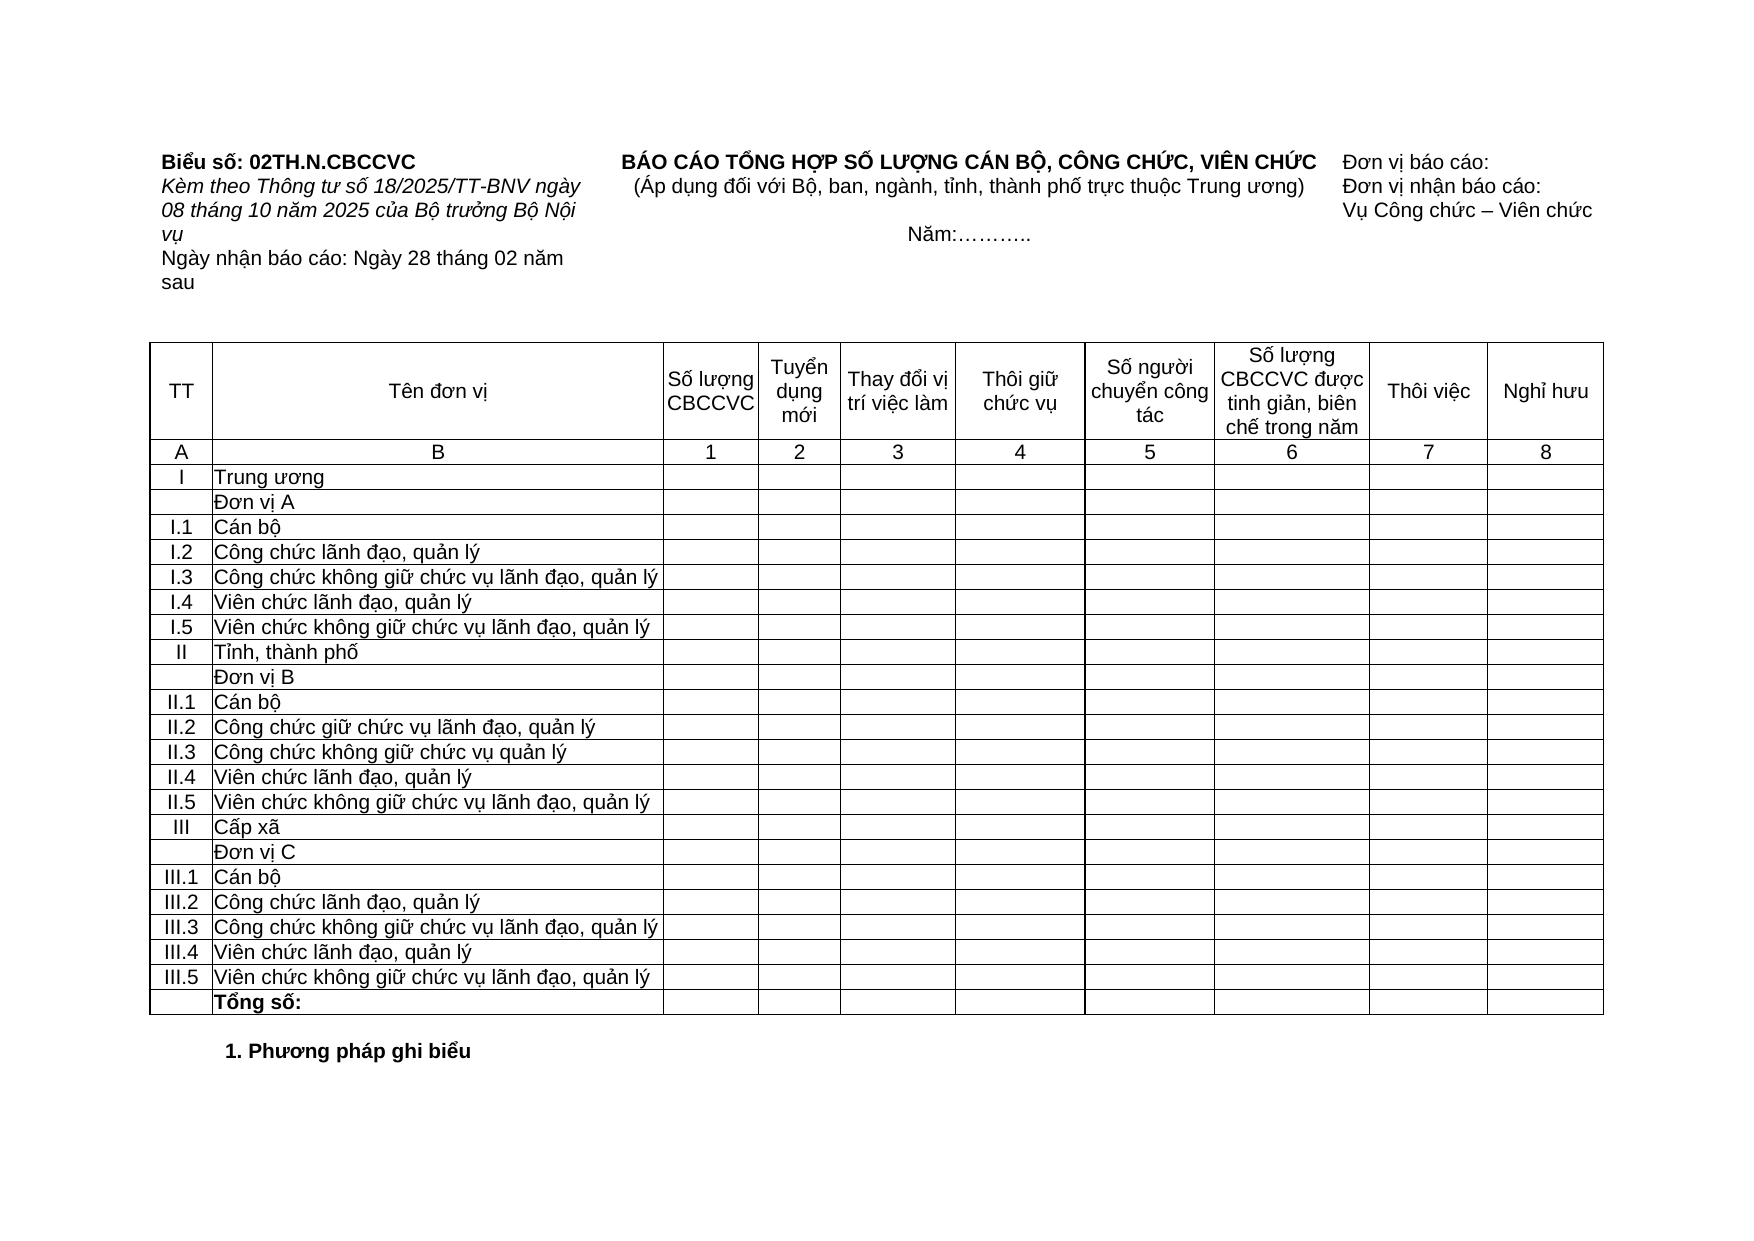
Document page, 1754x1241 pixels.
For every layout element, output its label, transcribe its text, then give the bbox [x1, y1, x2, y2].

table_cell [841, 890, 955, 913]
table_cell [1215, 590, 1369, 613]
table_cell [664, 815, 758, 838]
table_cell [1086, 715, 1214, 738]
table_cell [759, 940, 840, 963]
table_cell [1215, 840, 1369, 863]
table_cell [759, 590, 840, 613]
table_cell 1 [664, 440, 758, 463]
table_header Thay đổi vị trí việc làm [841, 343, 955, 438]
table_cell [664, 690, 758, 713]
table_cell Cán bộ [213, 865, 663, 888]
table_cell [664, 565, 758, 588]
table_cell [841, 490, 955, 513]
table_cell [1215, 490, 1369, 513]
table_cell [1488, 965, 1603, 988]
table_cell [956, 740, 1084, 763]
table_cell [664, 490, 758, 513]
table_cell B [213, 440, 663, 463]
table_cell I.2 [151, 540, 212, 563]
table_cell [1086, 840, 1214, 863]
table_cell Đơn vị C [213, 840, 663, 863]
table_cell [1086, 515, 1214, 538]
table_cell [759, 665, 840, 688]
table_cell [1086, 940, 1214, 963]
table_cell [1370, 615, 1487, 638]
table_cell [759, 890, 840, 913]
table_cell [1215, 765, 1369, 788]
table_cell [1086, 590, 1214, 613]
table_cell [1215, 690, 1369, 713]
table_cell [841, 965, 955, 988]
table_cell 4 [956, 440, 1084, 463]
table_cell II.5 [151, 790, 212, 813]
table_cell III.3 [151, 915, 212, 938]
table_cell [1215, 615, 1369, 638]
table_cell [759, 540, 840, 563]
table_cell [1215, 665, 1369, 688]
table_cell [151, 990, 212, 1013]
table_cell [1086, 540, 1214, 563]
table_header Biểu số: 02TH.N.CBCCVC Kèm theo Thông tư số 18/2025/TT-BNV ngày 08 tháng 10 năm 2025 của Bộ trưởng Bộ Nội vụ Ngày nhận báo cáo: Ngày 28 tháng 02 năm sau [150, 150, 607, 294]
table_cell [1488, 490, 1603, 513]
table_cell 5 [1086, 440, 1214, 463]
table_cell [1488, 815, 1603, 838]
table_cell [1370, 890, 1487, 913]
table_cell [1370, 715, 1487, 738]
table_cell II.2 [151, 715, 212, 738]
table_header Thôi giữ chức vụ [956, 343, 1084, 438]
table_cell 8 [1488, 440, 1603, 463]
table_cell Công chức không giữ chức vụ lãnh đạo, quản lý [213, 915, 663, 938]
table_cell [1370, 915, 1487, 938]
table_cell [841, 540, 955, 563]
table_cell [1488, 915, 1603, 938]
table_cell [759, 490, 840, 513]
table_cell II.3 [151, 740, 212, 763]
table_cell A [151, 440, 212, 463]
table_cell [956, 640, 1084, 663]
table_cell [664, 540, 758, 563]
table_cell [841, 465, 955, 488]
table_cell [956, 790, 1084, 813]
table_cell [956, 715, 1084, 738]
table_cell [956, 890, 1084, 913]
table_cell [759, 465, 840, 488]
table_cell [1086, 990, 1214, 1013]
table_cell [1086, 565, 1214, 588]
table_cell [1488, 790, 1603, 813]
table_cell [1215, 915, 1369, 938]
table_cell [664, 715, 758, 738]
table_cell [1488, 590, 1603, 613]
table_cell [841, 915, 955, 938]
table_cell [1215, 565, 1369, 588]
table_cell [1215, 865, 1369, 888]
table_cell [956, 765, 1084, 788]
table_cell Viên chức không giữ chức vụ lãnh đạo, quản lý [213, 790, 663, 813]
table_cell [1488, 565, 1603, 588]
table_cell [841, 690, 955, 713]
table_cell [1086, 690, 1214, 713]
table_cell [1370, 965, 1487, 988]
table_cell [1215, 890, 1369, 913]
table_cell [956, 540, 1084, 563]
table_cell Viên chức lãnh đạo, quản lý [213, 940, 663, 963]
table_cell [956, 865, 1084, 888]
table_cell [759, 990, 840, 1013]
table_cell [1215, 815, 1369, 838]
table_cell [664, 990, 758, 1013]
table_cell III.2 [151, 890, 212, 913]
table_cell Cán bộ [213, 690, 663, 713]
table_cell Viên chức lãnh đạo, quản lý [213, 765, 663, 788]
table_cell [956, 665, 1084, 688]
table_cell [664, 865, 758, 888]
table_cell [1370, 790, 1487, 813]
table_cell [1488, 765, 1603, 788]
table_cell [956, 590, 1084, 613]
table_cell Viên chức không giữ chức vụ lãnh đạo, quản lý [213, 615, 663, 638]
table_cell [956, 615, 1084, 638]
table_cell [1488, 990, 1603, 1013]
table_cell [1370, 815, 1487, 838]
table_cell [759, 615, 840, 638]
table_cell [1086, 865, 1214, 888]
table_cell Trung ương [213, 465, 663, 488]
table_cell [664, 890, 758, 913]
table_cell [1488, 715, 1603, 738]
table_header Nghỉ hưu [1488, 343, 1603, 438]
table_cell [664, 840, 758, 863]
table_cell [841, 740, 955, 763]
table_header TT [151, 343, 212, 438]
table_cell [1086, 465, 1214, 488]
table_cell [956, 565, 1084, 588]
table_cell [1488, 840, 1603, 863]
text 1. Phương pháp ghi biểu [150, 1038, 1604, 1062]
table_cell [759, 965, 840, 988]
table_cell I.4 [151, 590, 212, 613]
table_cell [1370, 590, 1487, 613]
table_cell [1215, 515, 1369, 538]
table_cell [841, 940, 955, 963]
table_cell [1488, 940, 1603, 963]
table_cell [956, 815, 1084, 838]
table_cell II.1 [151, 690, 212, 713]
table_header BÁO CÁO TỔNG HỢP SỐ LƯỢNG CÁN BỘ, CÔNG CHỨC, VIÊN CHỨC (Áp dụng đối với Bộ, ban, ngành, tỉnh, thành phố trực thuộc Trung ương) Năm:……….. [608, 150, 1331, 294]
table_cell [759, 640, 840, 663]
table_cell [1488, 740, 1603, 763]
table_cell [841, 565, 955, 588]
table_cell I.5 [151, 615, 212, 638]
table_cell [664, 965, 758, 988]
table_cell [1488, 665, 1603, 688]
table_cell [664, 740, 758, 763]
table_cell [956, 990, 1084, 1013]
table_cell [1086, 640, 1214, 663]
table_cell [1488, 515, 1603, 538]
table_cell Công chức lãnh đạo, quản lý [213, 890, 663, 913]
table_cell II [151, 640, 212, 663]
table_cell [1370, 515, 1487, 538]
table_header Số lượng CBCCVC được tinh giản, biên chế trong năm [1215, 343, 1369, 438]
table_cell [1488, 890, 1603, 913]
table_cell [759, 840, 840, 863]
table_cell [1370, 840, 1487, 863]
table_cell [759, 715, 840, 738]
table_cell [1488, 690, 1603, 713]
table_cell [1370, 490, 1487, 513]
table_cell [841, 640, 955, 663]
table_cell [1086, 490, 1214, 513]
table_cell [841, 765, 955, 788]
table_cell [1086, 965, 1214, 988]
table_cell [759, 690, 840, 713]
table_cell [841, 865, 955, 888]
table_cell Công chức giữ chức vụ lãnh đạo, quản lý [213, 715, 663, 738]
table_cell [1488, 865, 1603, 888]
table_cell [841, 515, 955, 538]
table_cell [1370, 665, 1487, 688]
table_cell [956, 490, 1084, 513]
table_cell [1086, 815, 1214, 838]
table_cell [841, 665, 955, 688]
table_cell [1086, 915, 1214, 938]
table_cell [1370, 940, 1487, 963]
table_cell [151, 840, 212, 863]
table_cell III [151, 815, 212, 838]
table_header Số lượng CBCCVC [664, 343, 758, 438]
table_cell Đơn vị B [213, 665, 663, 688]
table_cell 2 [759, 440, 840, 463]
table_cell [1215, 715, 1369, 738]
table_cell [1370, 990, 1487, 1013]
table_cell [1370, 540, 1487, 563]
table_cell [759, 565, 840, 588]
table_cell [664, 640, 758, 663]
table_cell [1488, 540, 1603, 563]
table_cell [841, 590, 955, 613]
table_cell 3 [841, 440, 955, 463]
table_cell [759, 765, 840, 788]
table_cell [1086, 890, 1214, 913]
table_cell [1488, 640, 1603, 663]
table_cell [1086, 740, 1214, 763]
table_cell [759, 740, 840, 763]
table_cell [759, 915, 840, 938]
table_cell [1215, 965, 1369, 988]
table_cell [1086, 765, 1214, 788]
table_cell Công chức không giữ chức vụ lãnh đạo, quản lý [213, 565, 663, 588]
table_cell [841, 615, 955, 638]
table_cell [841, 715, 955, 738]
table_cell [759, 815, 840, 838]
table_cell [1086, 615, 1214, 638]
table_cell Công chức không giữ chức vụ quản lý [213, 740, 663, 763]
table_cell [1215, 540, 1369, 563]
table_cell [1370, 765, 1487, 788]
table_cell I.1 [151, 515, 212, 538]
table_cell Viên chức lãnh đạo, quản lý [213, 590, 663, 613]
table_cell [956, 690, 1084, 713]
table_header Số người chuyển công tác [1086, 343, 1214, 438]
table_cell [1488, 615, 1603, 638]
table_cell 7 [1370, 440, 1487, 463]
table_cell [664, 765, 758, 788]
table_cell [664, 515, 758, 538]
table_header Đơn vị báo cáo: Đơn vị nhận báo cáo: Vụ Công chức – Viên chức [1331, 150, 1604, 294]
table_cell [1086, 790, 1214, 813]
table_cell [664, 465, 758, 488]
table_cell [759, 790, 840, 813]
table_cell I [151, 465, 212, 488]
table_cell [1370, 640, 1487, 663]
table_cell [664, 665, 758, 688]
table_cell [1488, 465, 1603, 488]
table_cell Tổng số: [213, 990, 663, 1013]
table_cell [1215, 990, 1369, 1013]
table_cell [841, 840, 955, 863]
table_cell [664, 615, 758, 638]
table_cell [1215, 940, 1369, 963]
table_header Tuyển dụng mới [759, 343, 840, 438]
table_cell [1370, 740, 1487, 763]
table_cell [151, 665, 212, 688]
table_cell [664, 590, 758, 613]
table_cell Tỉnh, thành phố [213, 640, 663, 663]
table_cell [664, 940, 758, 963]
table_cell [841, 990, 955, 1013]
table_cell [1370, 865, 1487, 888]
table_cell III.1 [151, 865, 212, 888]
table_cell [1215, 740, 1369, 763]
table_cell [956, 940, 1084, 963]
table_cell [759, 865, 840, 888]
table_cell [1370, 565, 1487, 588]
table_cell III.5 [151, 965, 212, 988]
table_header Thôi việc [1370, 343, 1487, 438]
table_cell [1370, 465, 1487, 488]
table_cell [956, 915, 1084, 938]
table_cell [1086, 665, 1214, 688]
table_cell II.4 [151, 765, 212, 788]
table_cell [151, 490, 212, 513]
table_cell [956, 840, 1084, 863]
table_cell [956, 515, 1084, 538]
table_cell Viên chức không giữ chức vụ lãnh đạo, quản lý [213, 965, 663, 988]
table_cell III.4 [151, 940, 212, 963]
table_cell Đơn vị A [213, 490, 663, 513]
table_cell Công chức lãnh đạo, quản lý [213, 540, 663, 563]
table_cell [1370, 690, 1487, 713]
table_cell [1215, 465, 1369, 488]
table_header Tên đơn vị [213, 343, 663, 438]
table_cell [1215, 640, 1369, 663]
table_cell I.3 [151, 565, 212, 588]
table_cell [841, 815, 955, 838]
table_cell [1215, 790, 1369, 813]
table_cell [759, 515, 840, 538]
table_cell [664, 790, 758, 813]
table_cell [841, 790, 955, 813]
table_cell [956, 965, 1084, 988]
table_cell Cấp xã [213, 815, 663, 838]
table_cell Cán bộ [213, 515, 663, 538]
table_cell [664, 915, 758, 938]
table_cell 6 [1215, 440, 1369, 463]
table_cell [956, 465, 1084, 488]
